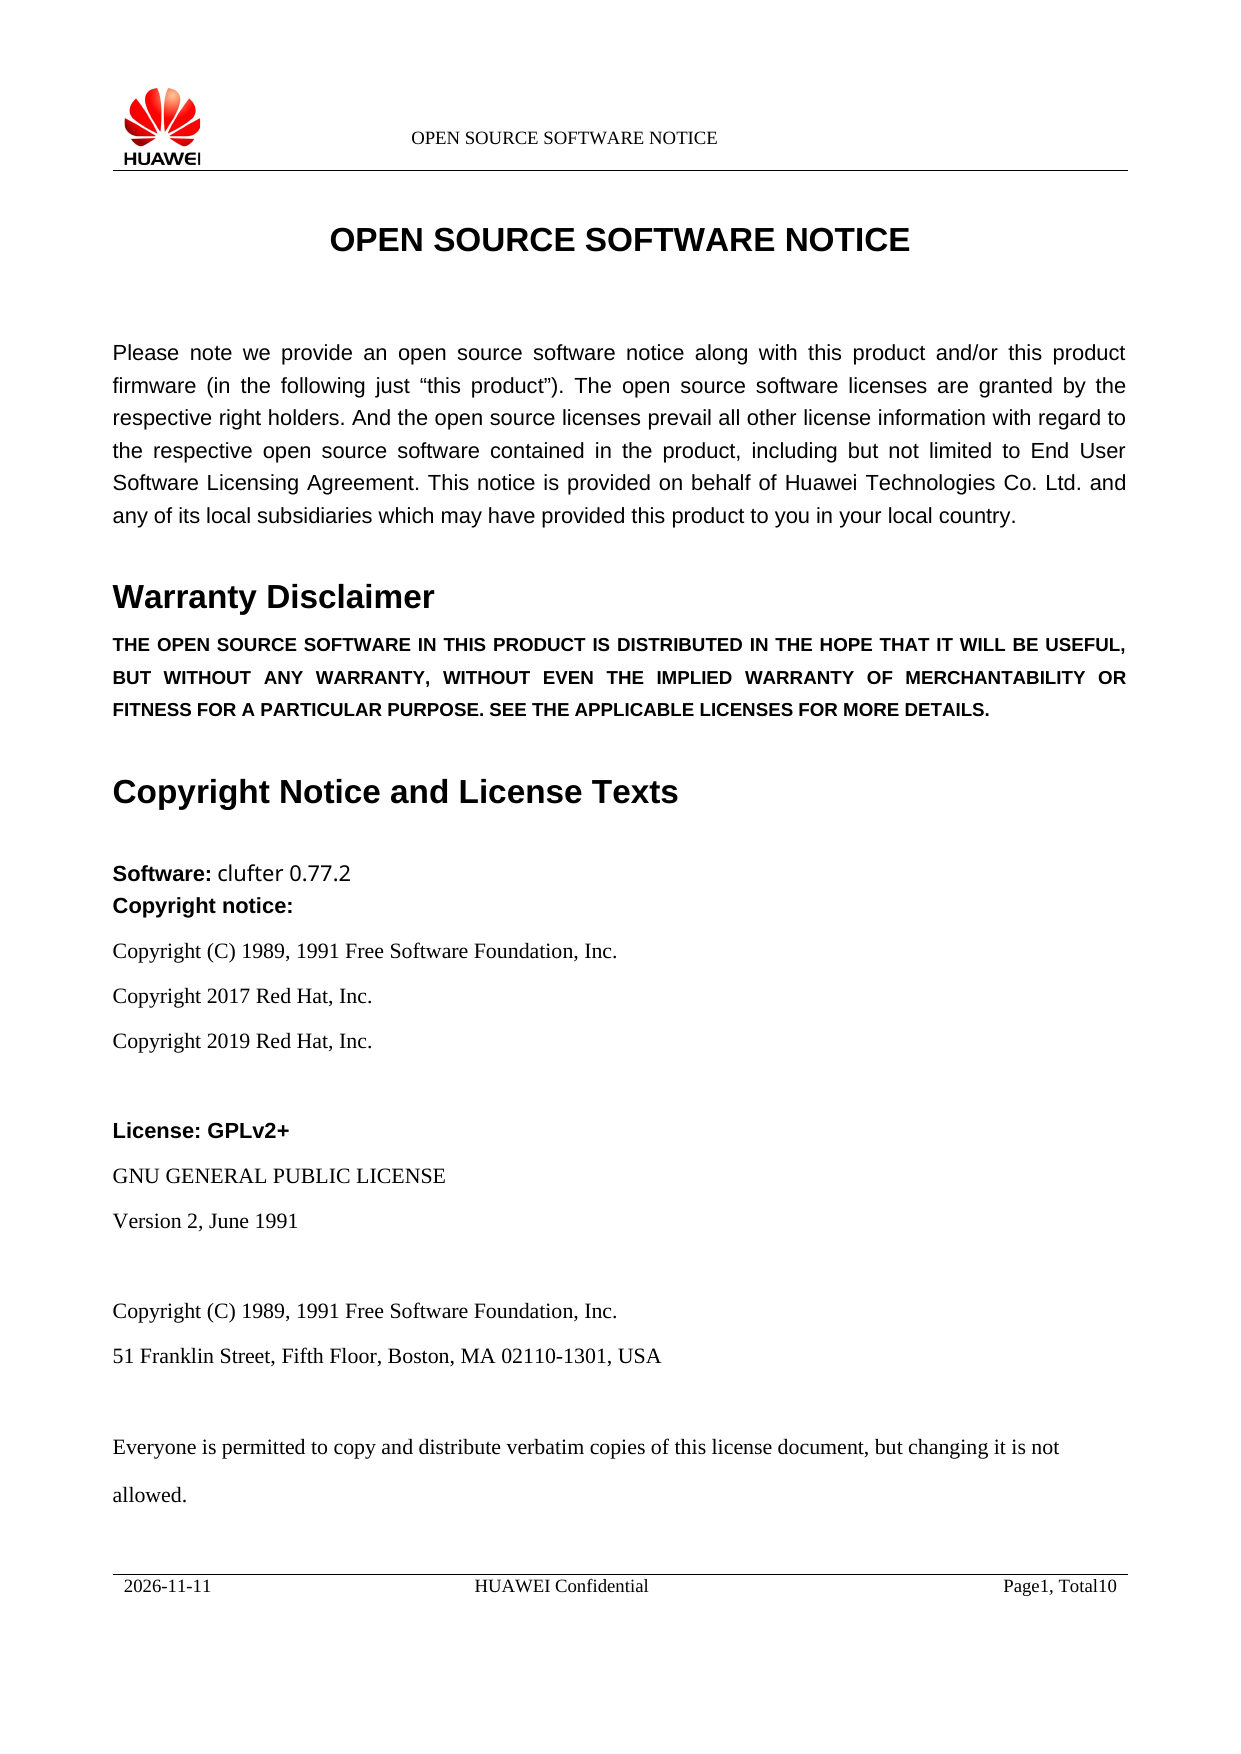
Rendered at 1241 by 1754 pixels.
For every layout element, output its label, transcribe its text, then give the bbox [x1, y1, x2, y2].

text Everyone is permitted to copy and distribute verbatim copies of this license document, but changing it is not allowed. [112, 1430, 1128, 1511]
text GNU GENERAL PUBLIC LICENSE [112, 1159, 1128, 1192]
text Copyright (C) 1989, 1991 Free Software Foundation, Inc. [112, 934, 1128, 966]
text 51 Franklin Street, Fifth Floor, Boston, MA 02110-1301, USA [112, 1340, 1128, 1372]
text The open source software in this product is distributed in the hope that it will be useful, but WITHOUT ANY WARRANTY, without even the implied warranty of MERCHANTABILITY or FITNESS FOR A PARTICULAR PURPOSE. See the applicable licenses for more details. [112, 629, 1128, 726]
text Copyright 2017 Red Hat, Inc. [112, 979, 1128, 1012]
text Copyright notice: [112, 889, 1128, 921]
picture [124, 88, 201, 165]
text Please note we provide an open source software notice along with this product and/or this product firmware (in the following just “this product”). The open source software licenses are granted by the respective right holders. And the open source licenses prevail all other license information with regard to the respective open source software contained in the product, including but not limited to End User Software Licensing Agreement. This notice is provided on behalf of Huawei Technologies Co. Ltd. and any of its local subsidiaries which may have provided this product to you in your local country. [112, 336, 1128, 531]
text OPEN SOURCE SOFTWARE NOTICE [112, 206, 1128, 271]
text Copyright 2019 Red Hat, Inc. [112, 1024, 1128, 1057]
title Software: clufter 0.77.2 [112, 856, 1128, 889]
text Copyright (C) 1989, 1991 Free Software Foundation, Inc. [112, 1295, 1128, 1327]
text Warranty Disclaimer [112, 564, 1128, 629]
text Copyright Notice and License Texts [112, 759, 1128, 824]
text License: GPLv2+ [112, 1114, 1128, 1147]
text Version 2, June 1991 [112, 1204, 1128, 1237]
